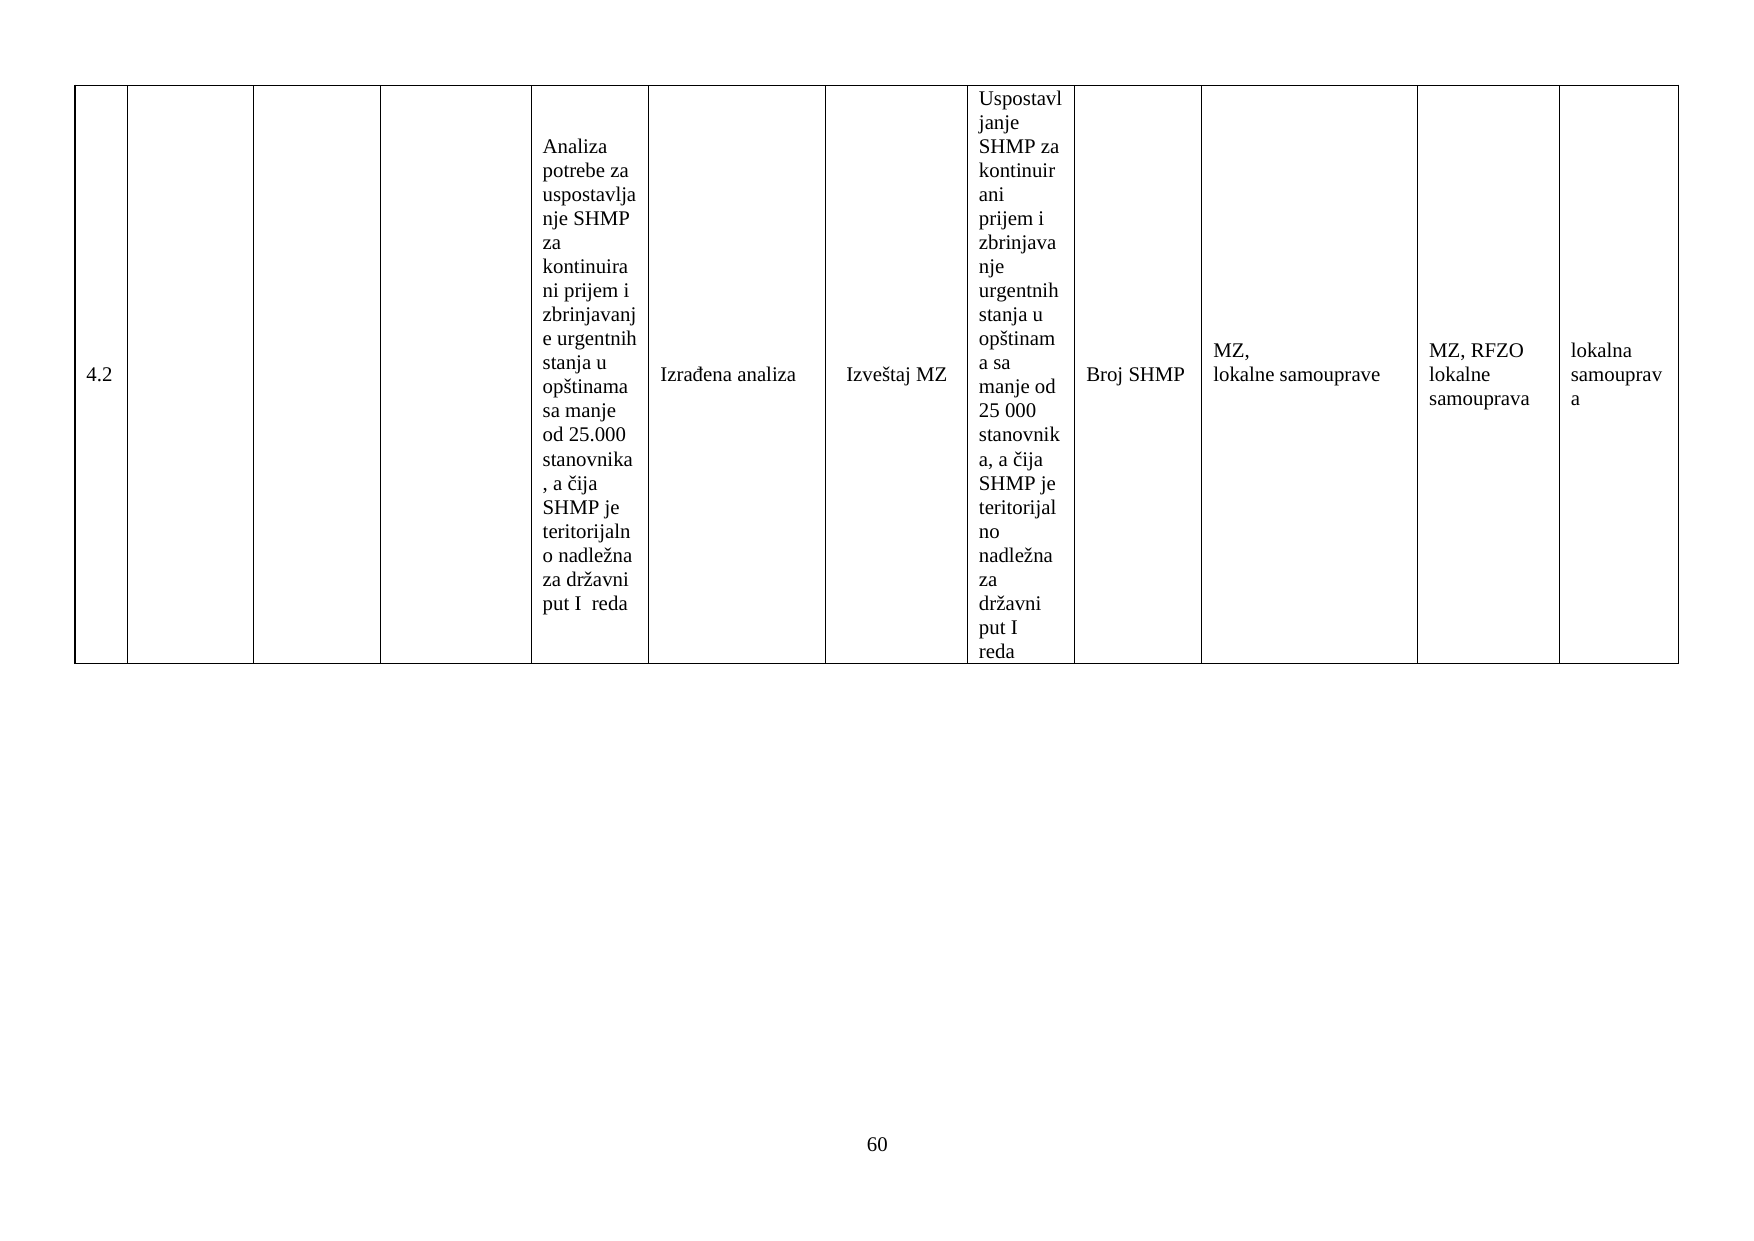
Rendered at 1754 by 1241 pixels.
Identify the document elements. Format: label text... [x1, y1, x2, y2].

table_header MZ, RFZO lokalne samouprava [1418, 86, 1559, 663]
table_header Analiza potrebe za uspostavljanje SHMP za kontinuirani prijem i zbrinjavanje urgentnih stanja u opštinama sa manje od 25.000 stanovnika, a čija SHMP je teritorijalno nadležna za državni put I reda [532, 86, 648, 663]
table_header Izrađena analiza [649, 86, 825, 663]
table_header Broj SHMP [1075, 86, 1201, 663]
table_header MZ, lokalne samouprave [1202, 86, 1417, 663]
table_header lokalna samouprava [1560, 86, 1678, 663]
table_header Izveštaj MZ [826, 86, 967, 663]
table_header [128, 86, 253, 663]
table_header [381, 86, 531, 663]
table_header Uspostavljanje SHMP za kontinuirani prijem i zbrinjavanje urgentnih stanja u opštinama sa manje od 25 000 stanovnika, a čija SHMP je teritorijalno nadležna za državni put I reda [968, 86, 1074, 663]
table_header 4.2 [76, 86, 127, 663]
table_header [254, 86, 380, 663]
